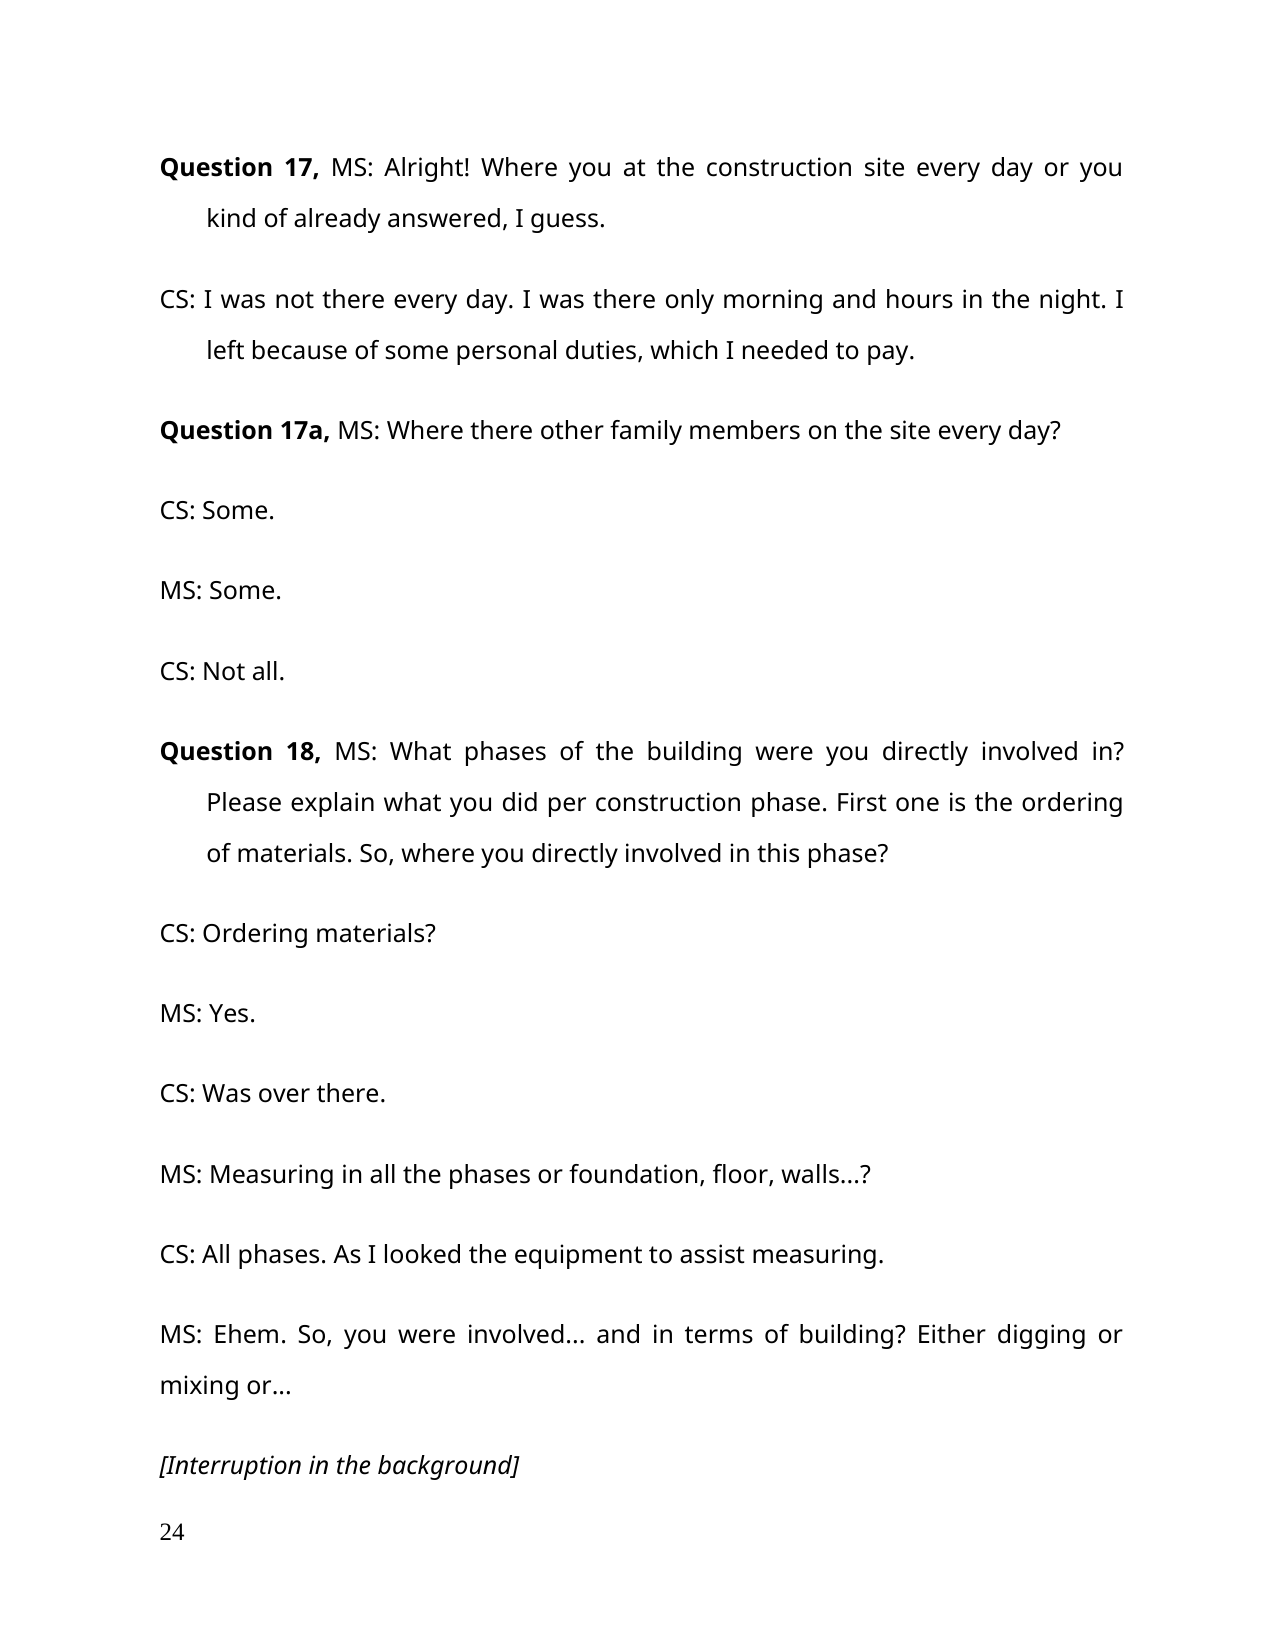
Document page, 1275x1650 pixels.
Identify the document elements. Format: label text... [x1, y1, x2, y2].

text MS: Some. [159, 573, 1125, 607]
text Question 18, MS: What phases of the building were you directly involved in? Please explain what you did per construction phase. First one is the ordering of materials. So, where you directly involved in this phase? [159, 733, 1125, 869]
text Question 17, MS: Alright! Where you at the construction site every day or you kind of already answered, I guess. [159, 150, 1125, 235]
text Question 17a, MS: Where there other family members on the site every day? [159, 412, 1125, 447]
text CS: Was over there. [159, 1076, 1125, 1110]
text [Interruption in the background] [159, 1448, 1125, 1482]
text CS: Some. [159, 493, 1125, 527]
text CS: All phases. As I looked the equipment to assist measuring. [159, 1236, 1125, 1271]
text MS: Measuring in all the phases or foundation, floor, walls...? [159, 1156, 1125, 1190]
text MS: Yes. [159, 996, 1125, 1030]
text CS: Not all. [159, 653, 1125, 687]
text CS: I was not there every day. I was there only morning and hours in the night. I left because of some personal duties, which I needed to pay. [159, 281, 1125, 366]
text CS: Ordering materials? [159, 916, 1125, 950]
text MS: Ehem. So, you were involved... and in terms of building? Either digging or mixing or... [159, 1317, 1125, 1402]
